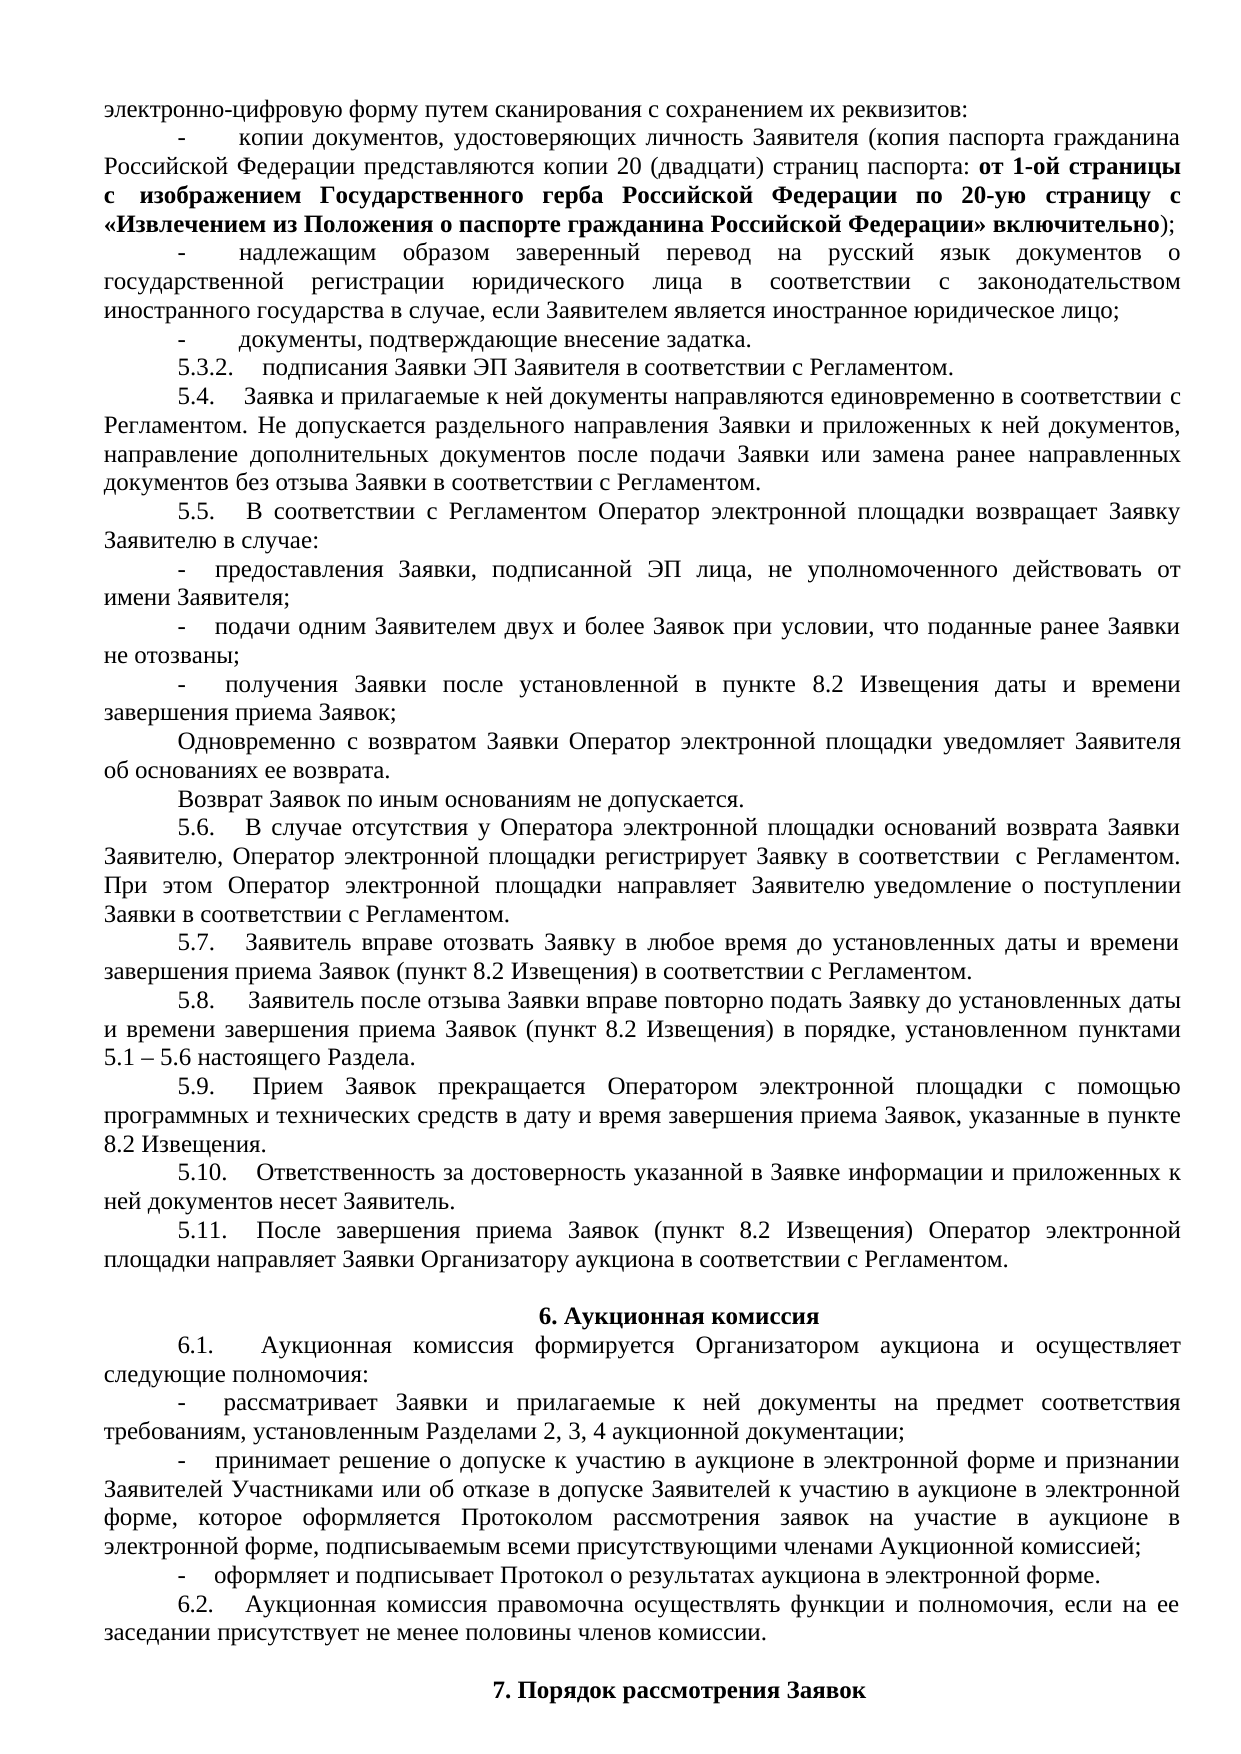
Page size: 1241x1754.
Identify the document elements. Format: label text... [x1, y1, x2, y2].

list Заявка и прилагаемые к ней документы направляются единовременно в соответствии с Регламентом. Не допускается раздельного направления Заявки и приложенных к ней документов, направление дополнительных документов после подачи Заявки или замена ранее направленных документов без отзыва Заявки в соответствии с Регламентом. [103, 381, 1181, 496]
list Прием Заявок прекращается Оператором электронной площадки с помощью программных и технических средств в дату и время завершения приема Заявок, указанные в пункте 8.2 Извещения. [103, 1071, 1181, 1157]
list предоставления Заявки, подписанной ЭП лица, не уполномоченного действовать от имени Заявителя; [103, 554, 1181, 611]
list После завершения приема Заявок (пункт 8.2 Извещения) Оператор электронной площадки направляет Заявки Организатору аукциона в соответствии с Регламентом. [103, 1215, 1181, 1272]
list получения Заявки после установленной в пункте 8.2 Извещения даты и времени завершения приема Заявок; [103, 669, 1181, 726]
list Аукционная комиссия правомочна осуществлять функции и полномочия, если на ее заседании присутствует не менее половины членов комиссии. [103, 1589, 1181, 1646]
list рассматривает Заявки и прилагаемые к ней документы на предмет соответствия требованиям, установленным Разделами 2, 3, 4 аукционной документации; [103, 1387, 1181, 1445]
list документы, подтверждающие внесение задатка. [103, 324, 1181, 352]
list В случае отсутствия у Оператора электронной площадки оснований возврата Заявки Заявителю, Оператор электронной площадки регистрирует Заявку в соответствии с Регламентом. При этом Оператор электронной площадки направляет Заявителю уведомление о поступлении Заявки в соответствии с Регламентом. [103, 812, 1181, 927]
list Ответственность за достоверность указанной в Заявке информации и приложенных к ней документов несет Заявитель. [103, 1157, 1181, 1215]
text Одновременно с возвратом Заявки Оператор электронной площадки уведомляет Заявителя об основаниях ее возврата. [103, 726, 1181, 784]
list Заявитель после отзыва Заявки вправе повторно подать Заявку до установленных даты и времени завершения приема Заявок (пункт 8.2 Извещения) в порядке, установленном пунктами 5.1 – 5.6 настоящего Раздела. [103, 985, 1181, 1071]
subtitle 6. Аукционная комиссия [177, 1301, 1181, 1330]
list Заявитель вправе отозвать Заявку в любое время до установленных даты и времени завершения приема Заявок (пункт 8.2 Извещения) в соответствии с Регламентом. [103, 927, 1181, 985]
list В соответствии с Регламентом Оператор электронной площадки возвращает Заявку Заявителю в случае: [103, 496, 1181, 554]
list подписания Заявки ЭП Заявителя в соответствии с Регламентом. [103, 352, 1181, 381]
list оформляет и подписывает Протокол о результатах аукциона в электронной форме. [103, 1560, 1181, 1589]
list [103, 94, 1181, 122]
list копии документов, удостоверяющих личность Заявителя (копия паспорта гражданина Российской Федерации представляются копии 20 (двадцати) страниц паспорта: от 1-ой страницы с изображением Государственного герба Российской Федерации по 20-ую страницу с «Извлечением из Положения о паспорте гражданина Российской Федерации» включительно); [103, 122, 1181, 237]
list Аукционная комиссия формируется Организатором аукциона и осуществляет следующие полномочия: [103, 1330, 1181, 1387]
list принимает решение о допуске к участию в аукционе в электронной форме и признании Заявителей Участниками или об отказе в допуске Заявителей к участию в аукционе в электронной форме, которое оформляется Протоколом рассмотрения заявок на участие в аукционе в электронной форме, подписываемым всеми присутствующими членами Аукционной комиссией; [103, 1445, 1181, 1560]
list подачи одним Заявителем двух и более Заявок при условии, что поданные ранее Заявки не отозваны; [103, 611, 1181, 669]
list надлежащим образом заверенный перевод на русский язык документов о государственной регистрации юридического лица в соответствии с законодательством иностранного государства в случае, если Заявителем является иностранное юридическое лицо; [103, 237, 1181, 324]
text Возврат Заявок по иным основаниям не допускается. [103, 784, 1181, 812]
subtitle 7. Порядок рассмотрения Заявок [177, 1675, 1181, 1704]
